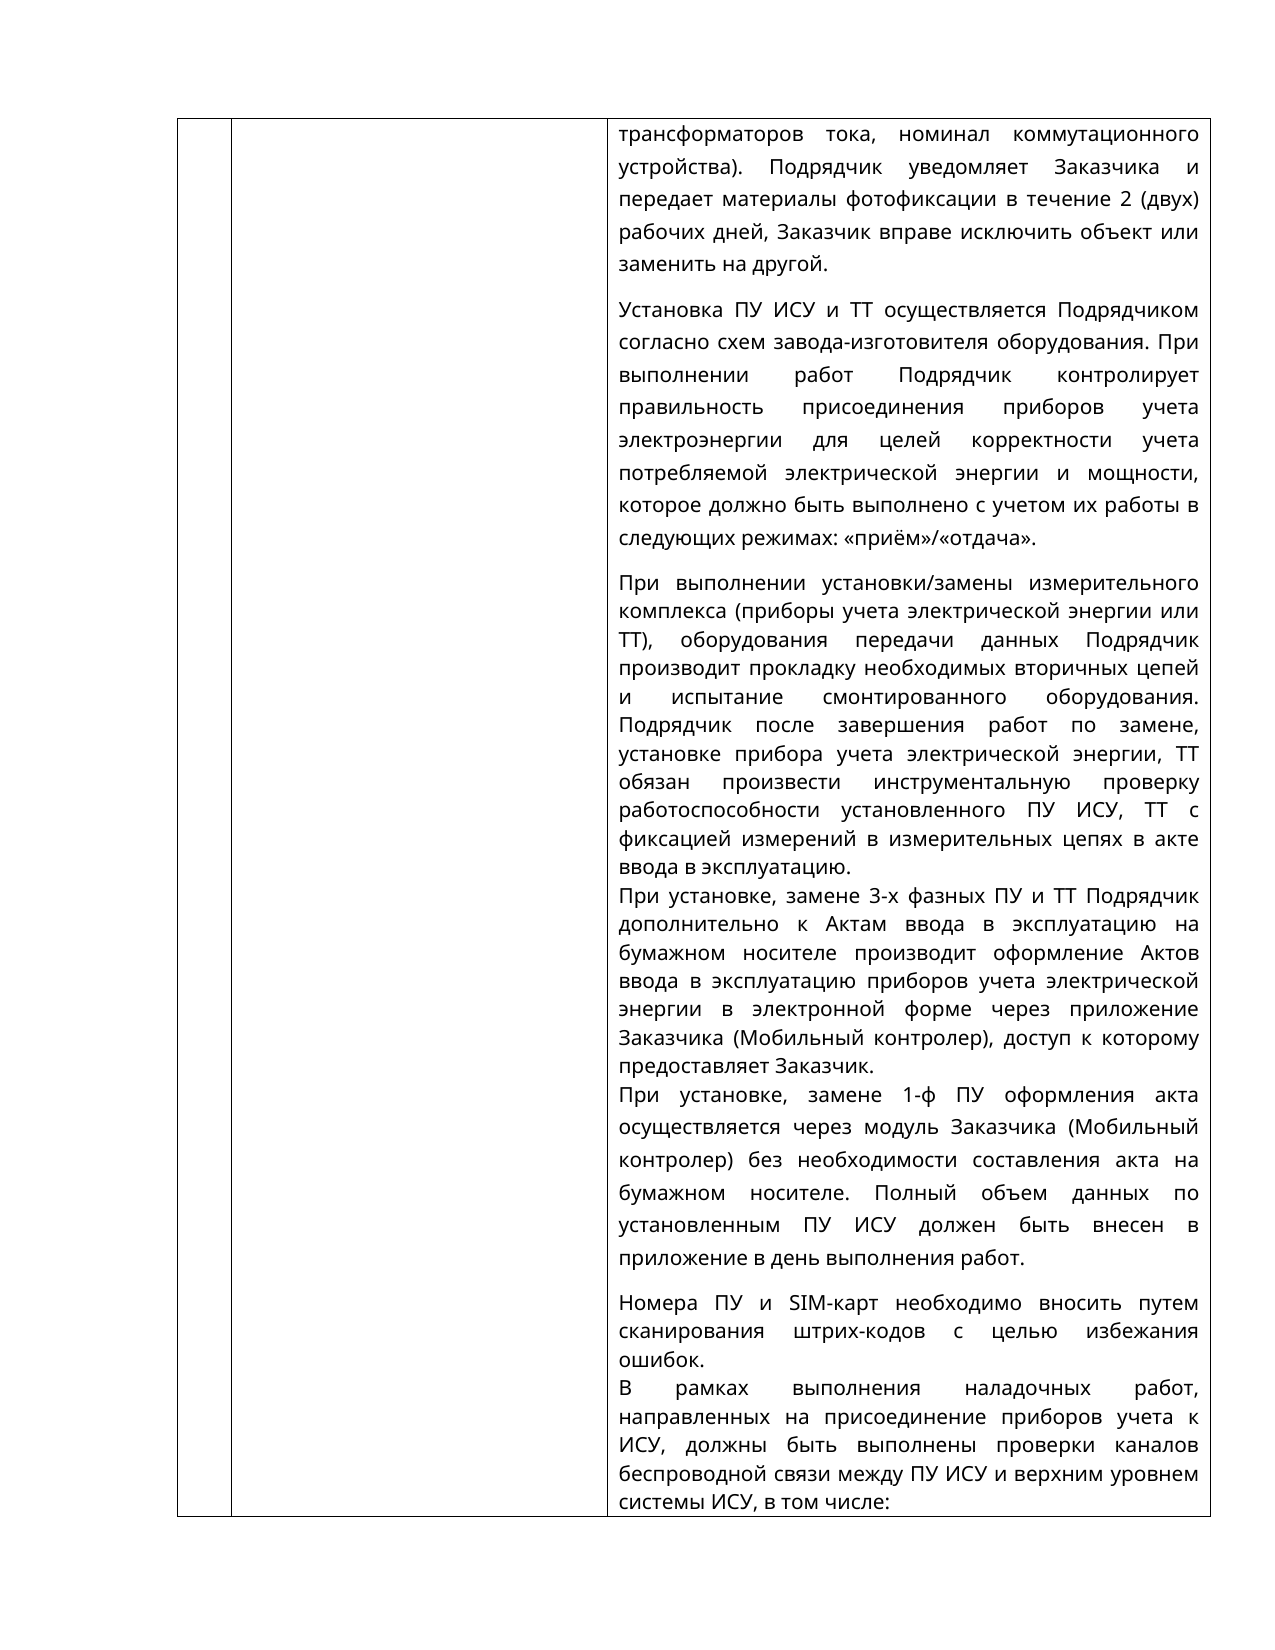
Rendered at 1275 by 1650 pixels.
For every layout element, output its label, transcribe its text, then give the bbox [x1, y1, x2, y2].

table_cell 5 [178, 119, 231, 1516]
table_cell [608, 119, 1210, 1516]
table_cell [232, 119, 607, 1516]
